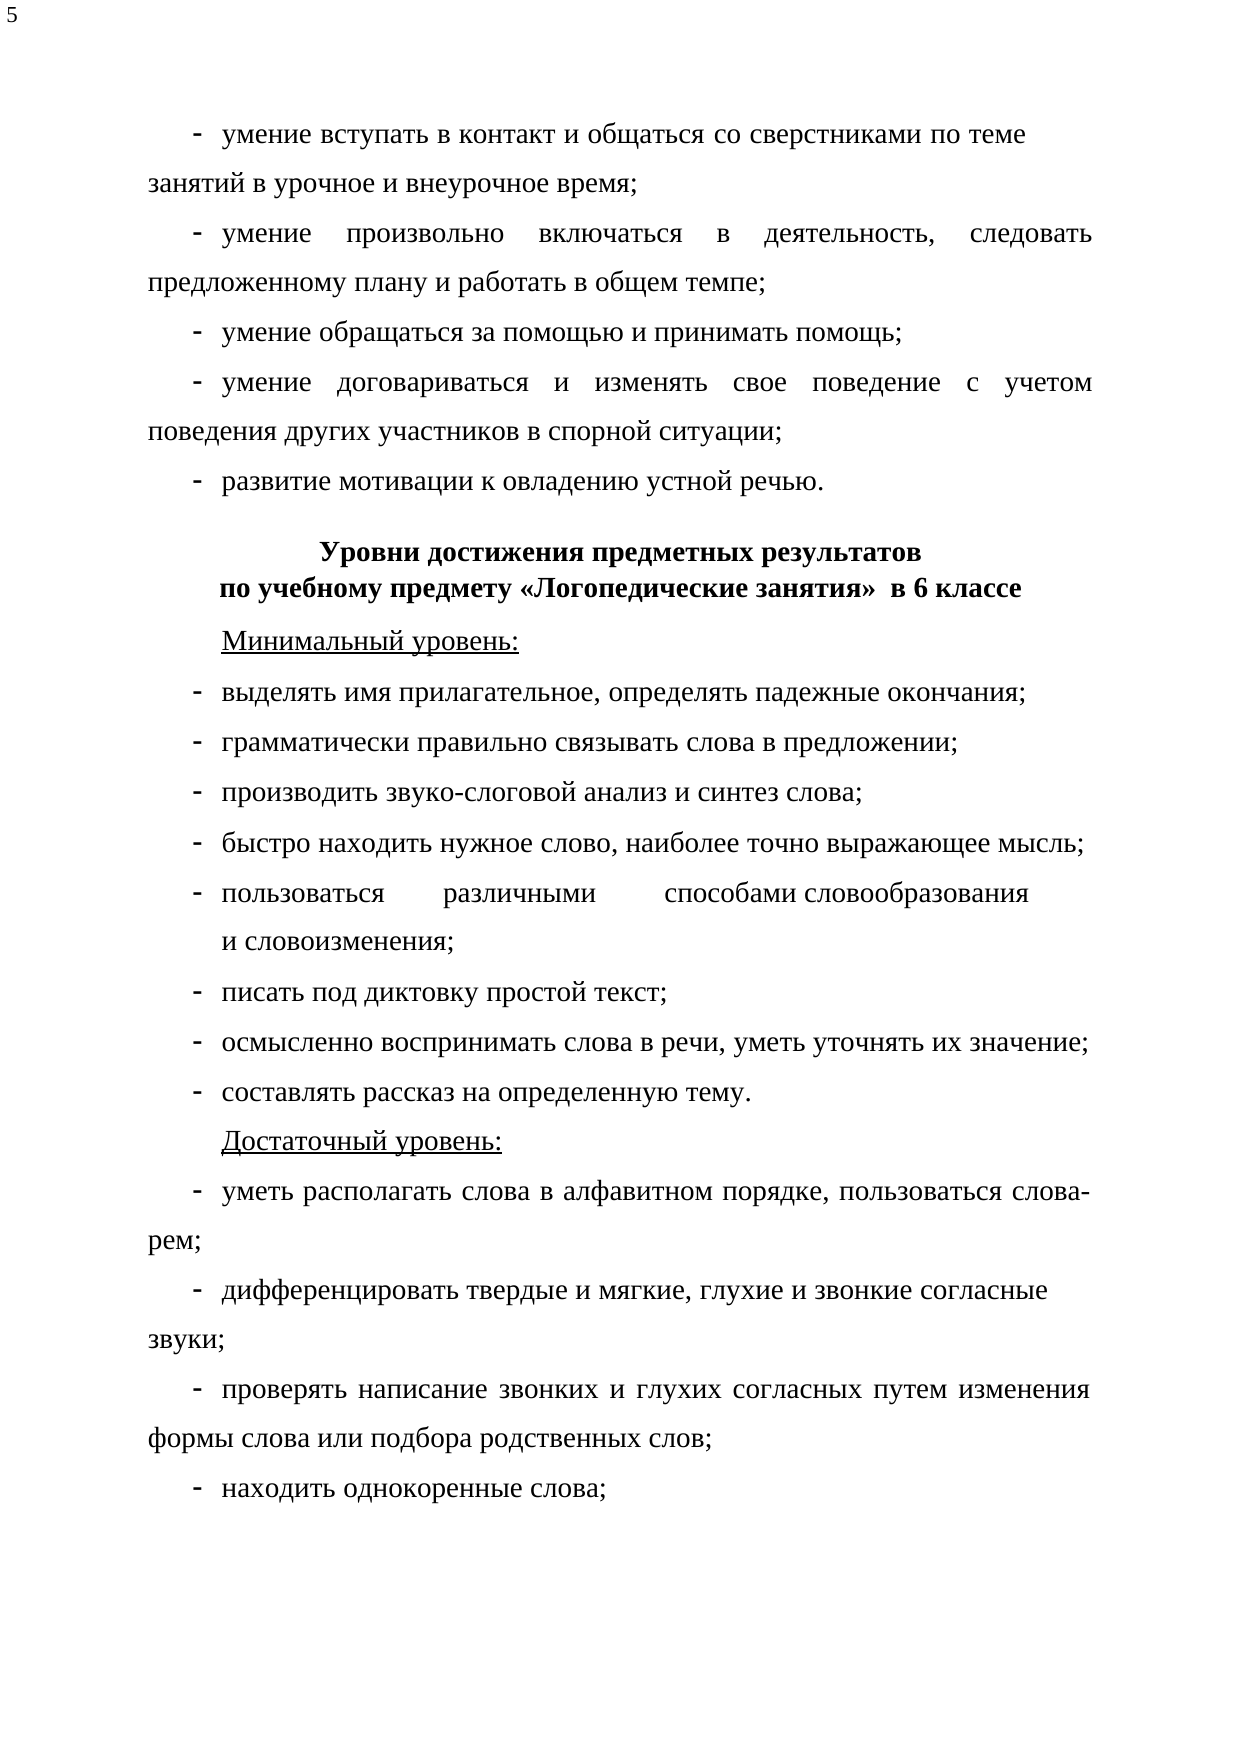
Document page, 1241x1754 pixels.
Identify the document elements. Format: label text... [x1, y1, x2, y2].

list уметь располагать слова в алфавитном порядке, пользоваться слова- рем; [148, 1173, 1092, 1255]
list грамматически правильно связывать слова в предложении; [192, 724, 1117, 758]
list осмысленно воспринимать слова в речи, уметь уточнять их значение; [192, 1024, 1117, 1058]
text Уровни достижения предметных результатов [317, 534, 923, 568]
list быстро находить нужное слово, наиболее точно выражающее мысль; [192, 825, 1117, 858]
text Минимальный уровень: [221, 623, 1117, 657]
list умение обращаться за помощью и принимать помощь; [192, 314, 1117, 348]
list умение договариваться и изменять свое поведение с учетом поведения других участников в спорной ситуации; [148, 364, 1093, 447]
list умение произвольно включаться в деятельность, следовать предложенному плану и работать в общем темпе; [148, 215, 1093, 297]
list писать под диктовку простой текст; [192, 974, 1117, 1007]
list дифференцировать твердые и мягкие, глухие и звонкие согласные звуки; [148, 1272, 1093, 1354]
list развитие мотивации к овладению устной речью. [192, 463, 1117, 497]
list умение вступать в контакт и общаться со сверстниками по теме занятий в урочное и внеурочное время; [148, 116, 1093, 199]
list производить звуко-слоговой анализ и синтез слова; [192, 774, 1117, 808]
text по учебному предмету «Логопедические занятия» в 6 классе [184, 570, 1056, 604]
list пользоваться различными способами словообразования и словоизменения; [192, 875, 1037, 957]
list проверять написание звонких и глухих согласных путем изменения формы слова или подбора родственных слов; [148, 1371, 1092, 1453]
list находить однокоренные слова; [192, 1470, 1117, 1503]
list составлять рассказ на определенную тему. Достаточный уровень: [192, 1074, 752, 1157]
list выделять имя прилагательное, определять падежные окончания; [192, 674, 1117, 707]
